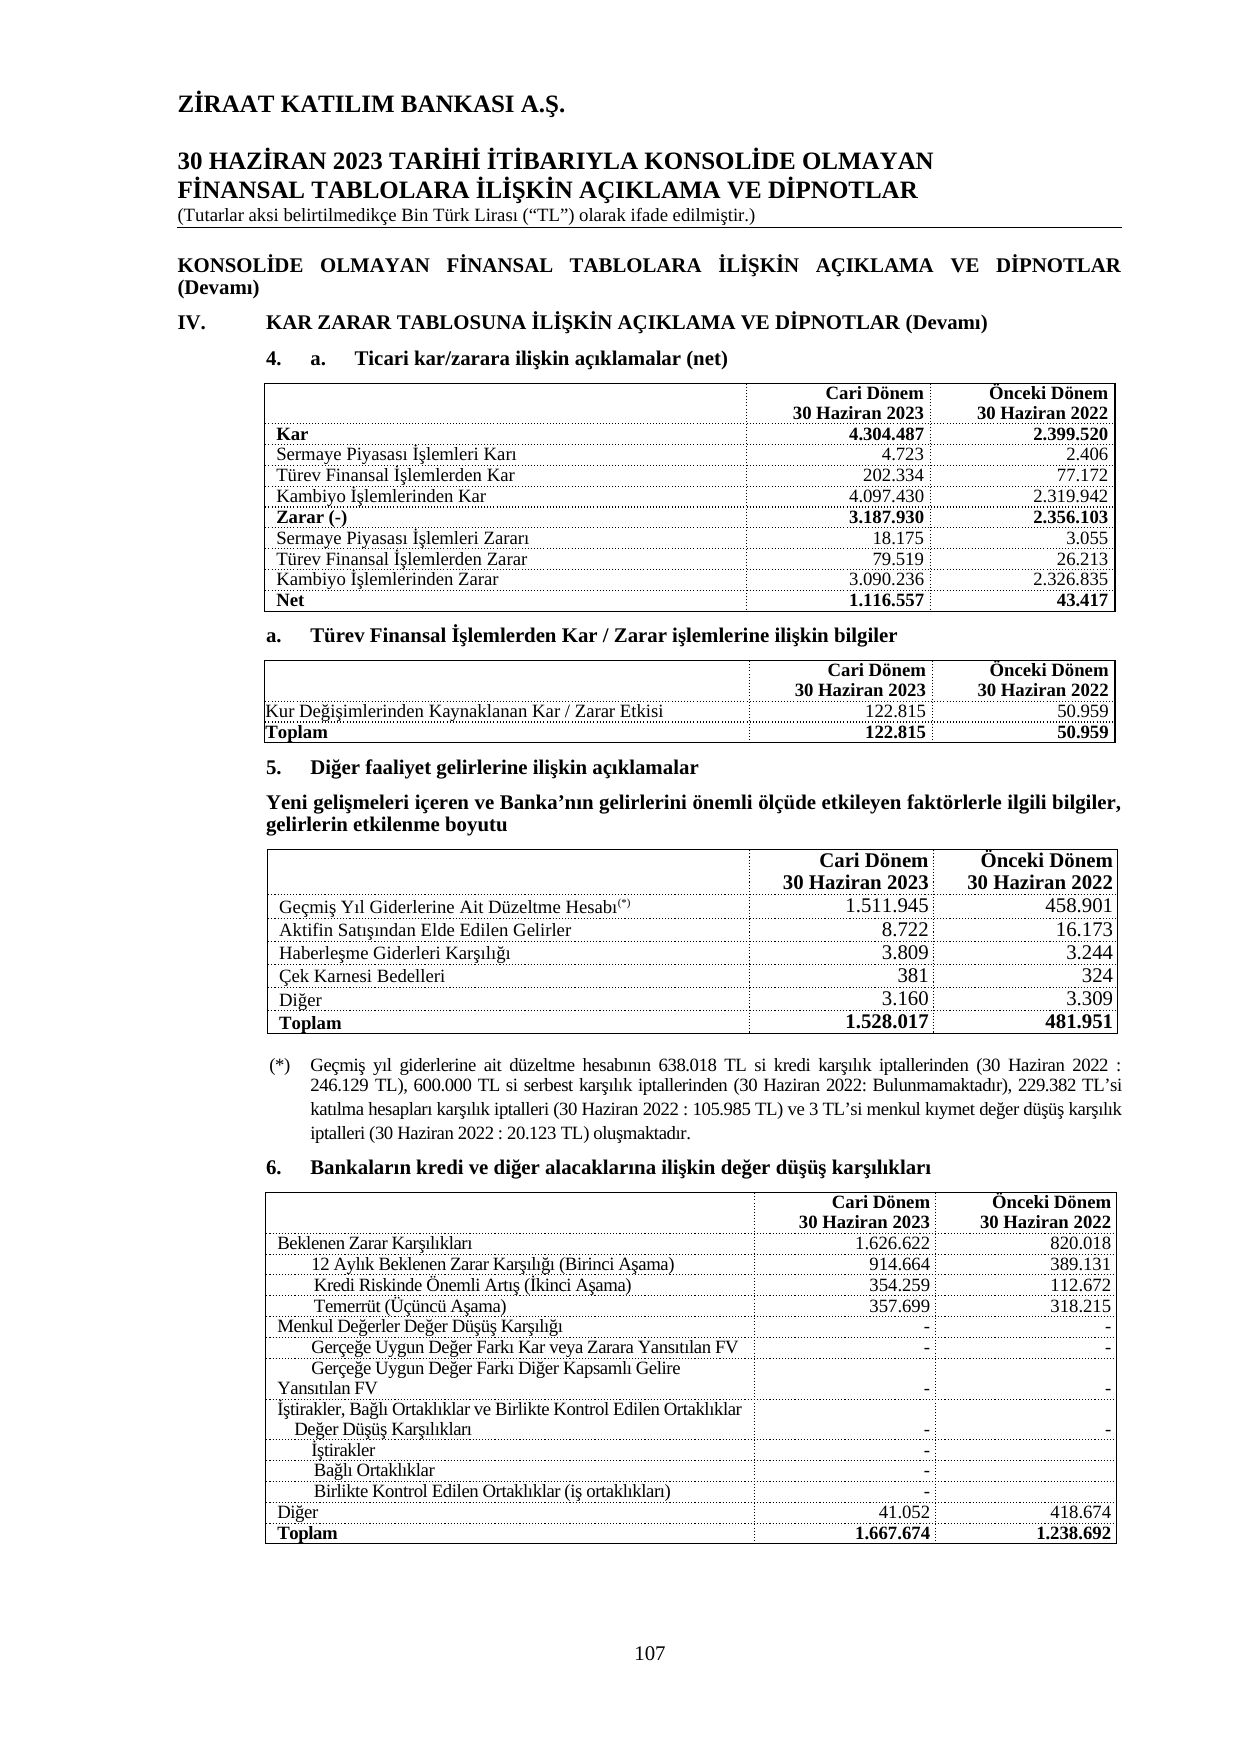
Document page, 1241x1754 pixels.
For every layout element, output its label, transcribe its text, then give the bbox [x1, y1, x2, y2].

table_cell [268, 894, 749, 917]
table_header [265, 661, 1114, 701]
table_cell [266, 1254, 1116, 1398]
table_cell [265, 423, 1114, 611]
text IV. KAR ZARAR TABLOSUNA İLİŞKİN AÇIKLAMA VE DİPNOTLAR (Devamı) [177, 312, 1122, 334]
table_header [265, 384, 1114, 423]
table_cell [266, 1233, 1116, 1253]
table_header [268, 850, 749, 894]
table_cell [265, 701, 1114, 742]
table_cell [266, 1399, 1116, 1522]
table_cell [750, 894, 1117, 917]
text Yeni gelişmeleri içeren ve Banka’nın gelirlerini önemli ölçüde etkileyen faktörlerle ilgili bilgiler, gelirlerin etkilenme boyutu [266, 792, 1122, 836]
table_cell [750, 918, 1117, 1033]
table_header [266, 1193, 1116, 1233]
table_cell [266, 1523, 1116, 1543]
list Türev Finansal İşlemlerden Kar / Zarar işlemlerine ilişkin bilgiler [266, 625, 1122, 647]
text 6. Bankaların kredi ve diğer alacaklarına ilişkin değer düşüş karşılıkları [266, 1157, 1122, 1179]
text KONSOLİDE OLMAYAN FİNANSAL TABLOLARA İLİŞKİN AÇIKLAMA VE DİPNOTLAR (Devamı) [177, 255, 1122, 299]
text 4. a. Ticari kar/zarara ilişkin açıklamalar (net) [266, 347, 1122, 369]
text (*) Geçmiş yıl giderlerine ait düzeltme hesabının 638.018 TL si kredi karşılık iptallerinden (30 Haziran 2022 : 246.129 TL), 600.000 TL si serbest karşılık iptallerinden (30 Haziran 2022: Bulunmamaktadır), 229.382 TL’si katılma hesapları karşılık iptalleri (30 Haziran 2022 : 105.985 TL) ve 3 TL’si menkul kıymet değer düşüş karşılık iptalleri (30 Haziran 2022 : 20.123 TL) oluşmaktadır. [269, 1047, 1122, 1144]
text 5. Diğer faaliyet gelirlerine ilişkin açıklamalar [266, 756, 1122, 778]
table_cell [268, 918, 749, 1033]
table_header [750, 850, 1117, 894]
